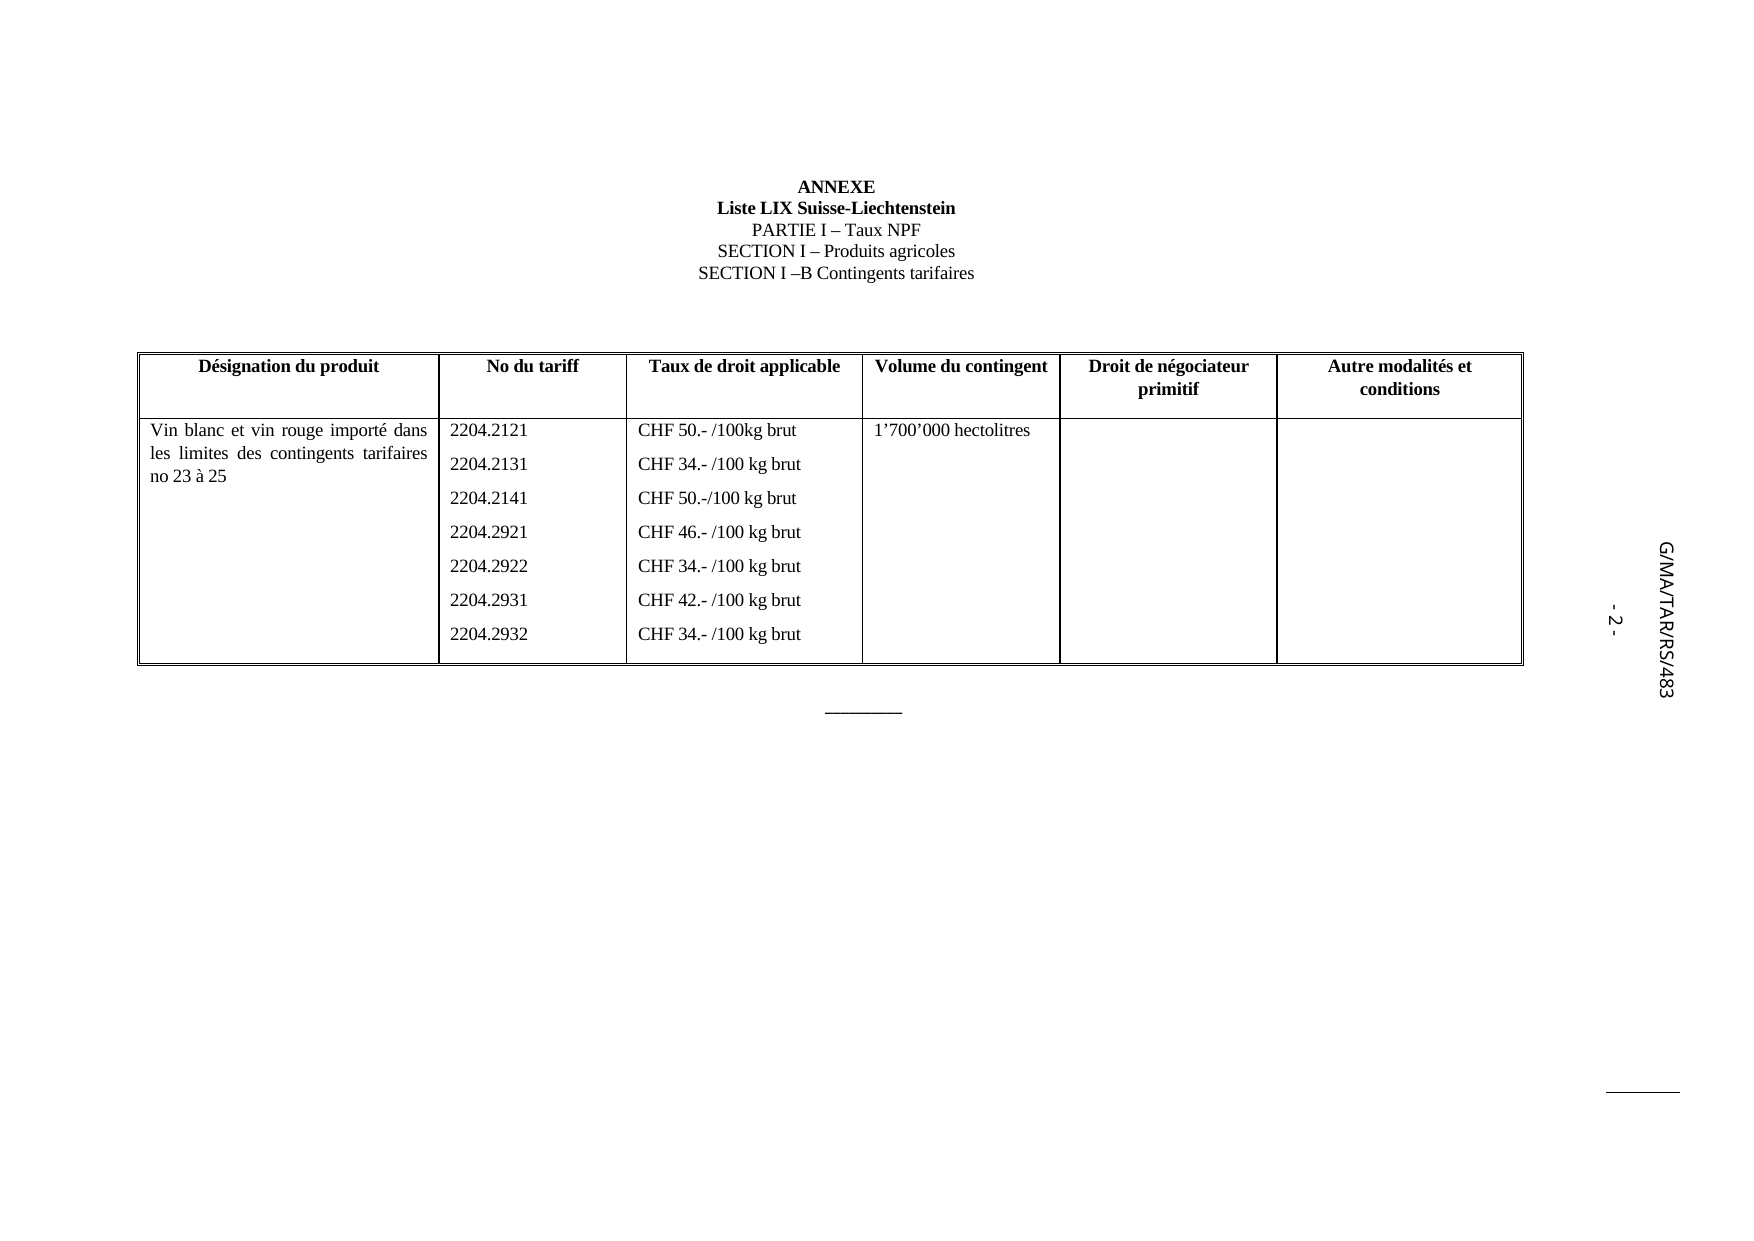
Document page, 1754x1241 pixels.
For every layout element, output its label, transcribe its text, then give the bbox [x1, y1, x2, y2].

table_cell Vin blanc et vin rouge importé dans les limites des contingents tarifaires no 23 à 25 [140, 419, 438, 663]
table_cell CHF 50.- /100kg brut CHF 34.- /100 kg brut CHF 50.-/100 kg brut CHF 46.- /100 kg brut CHF 34.- /100 kg brut CHF 42.- /100 kg brut CHF 34.- /100 kg brut [627, 419, 862, 663]
table_cell [1278, 419, 1521, 663]
table_header No du tariff [440, 355, 626, 417]
table_header Taux de droit applicable [627, 355, 862, 417]
text Liste LIX Suisse-Liechtenstein [298, 197, 1331, 219]
table_header Autre modalités et conditions [1278, 355, 1521, 417]
text PARTIE I – Taux NPF [298, 219, 1331, 240]
text __________ [150, 691, 1577, 717]
text ANNEXE [298, 176, 1331, 197]
table_cell 2204.2121 2204.2131 2204.2141 2204.2921 2204.2922 2204.2931 2204.2932 [440, 419, 626, 663]
text SECTION I – Produits agricoles [298, 240, 1331, 262]
table_header Désignation du produit [140, 355, 438, 417]
table_header Volume du contingent [863, 355, 1059, 417]
table_cell 1’700’000 hectolitres [863, 419, 1059, 663]
table_cell [1061, 419, 1276, 663]
text SECTION I –B Contingents tarifaires [298, 262, 1331, 283]
table_header Droit de négociateur primitif [1061, 355, 1276, 417]
